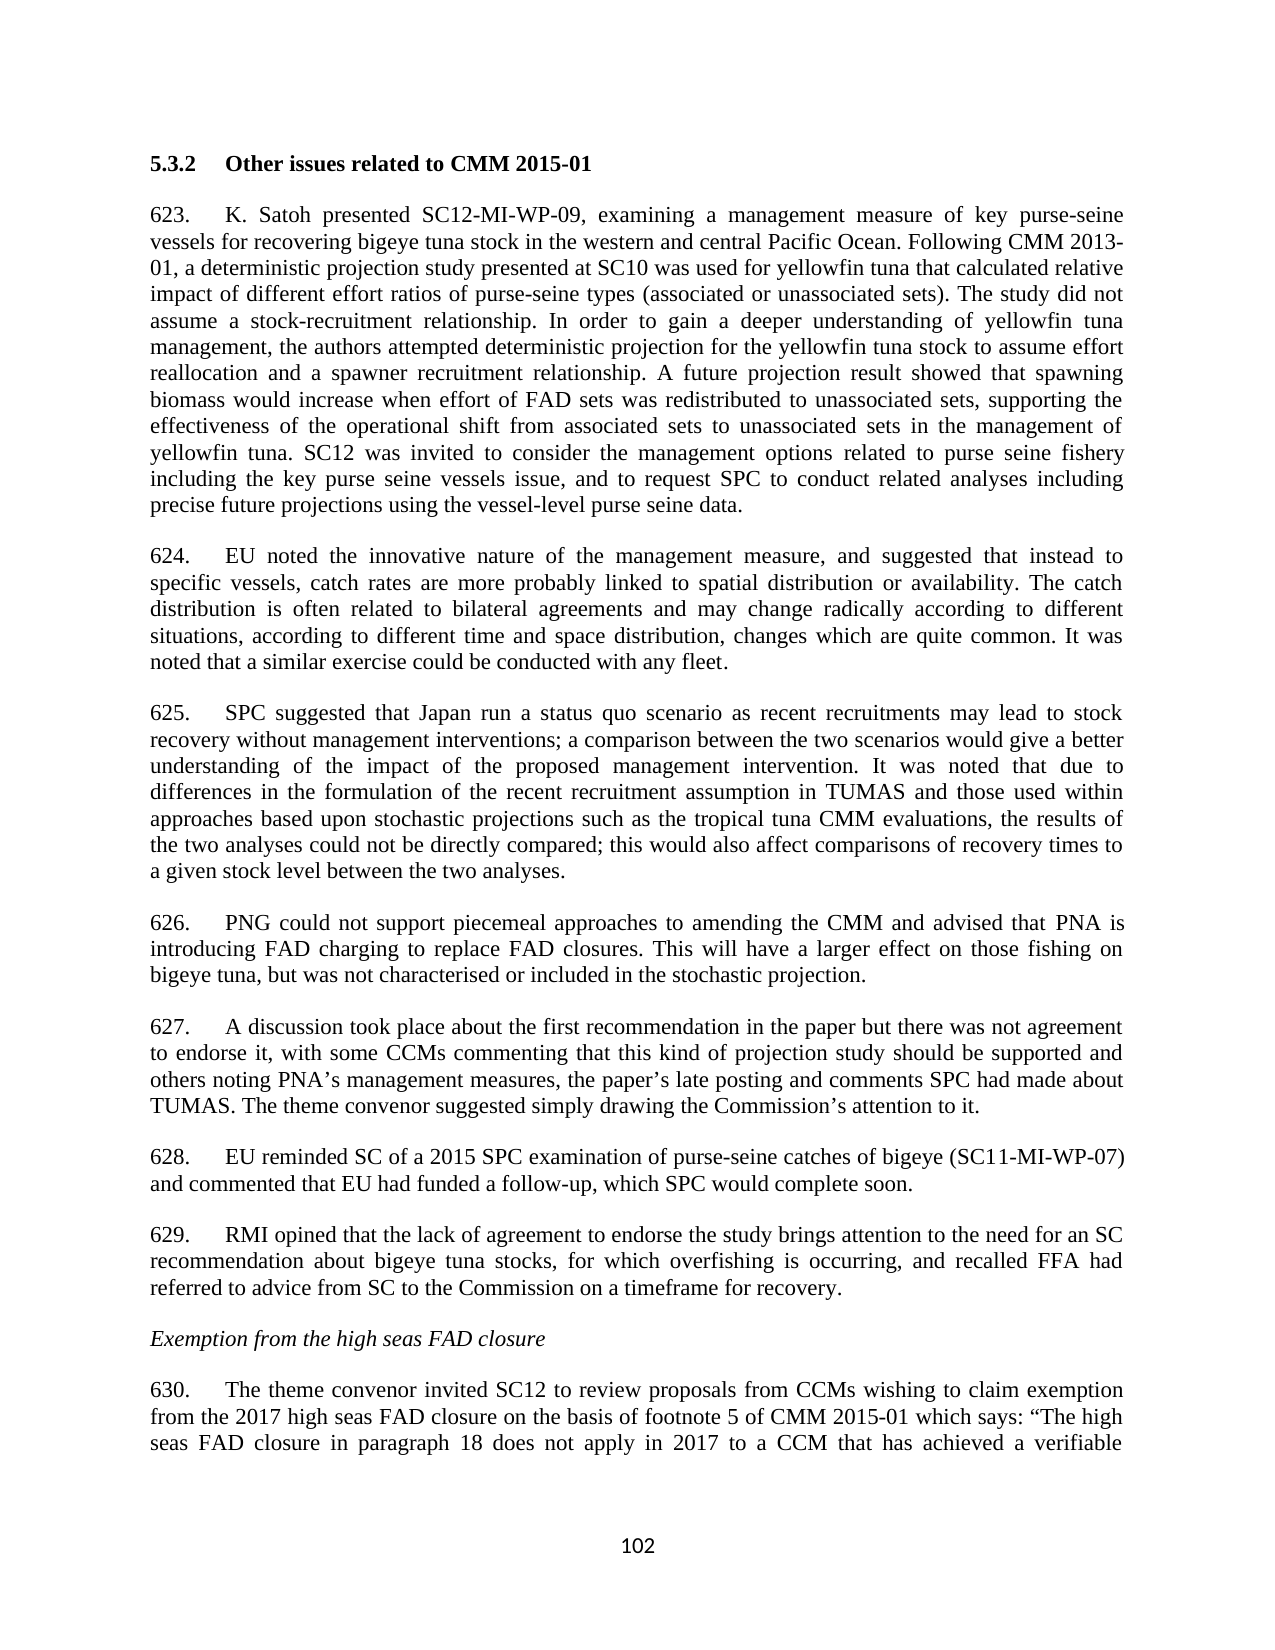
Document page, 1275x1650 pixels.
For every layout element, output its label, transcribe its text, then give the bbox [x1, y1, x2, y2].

subtitle Exemption from the high seas FAD closure [150, 1325, 1125, 1351]
text RMI opined that the lack of agreement to endorse the study brings attention to the need for an SC recommendation about bigeye tuna stocks, for which overfishing is occurring, and recalled FFA had referred to advice from SC to the Commission on a timeframe for recovery. [150, 1221, 1125, 1300]
text PNG could not support piecemeal approaches to amending the CMM and advised that PNA is introducing FAD charging to replace FAD closures. This will have a larger effect on those fishing on bigeye tuna, but was not characterised or included in the stochastic projection. [150, 909, 1125, 988]
text K. Satoh presented SC12-MI-WP-09, examining a management measure of key purse-seine vessels for recovering bigeye tuna stock in the western and central Pacific Ocean. Following CMM 2013-01, a deterministic projection study presented at SC10 was used for yellowfin tuna that calculated relative impact of different effort ratios of purse-seine types (associated or unassociated sets). The study did not assume a stock-recruitment relationship. In order to gain a deeper understanding of yellowfin tuna management, the authors attempted deterministic projection for the yellowfin tuna stock to assume effort reallocation and a spawner recruitment relationship. A future projection result showed that spawning biomass would increase when effort of FAD sets was redistributed to unassociated sets, supporting the effectiveness of the operational shift from associated sets to unassociated sets in the management of yellowfin tuna. SC12 was invited to consider the management options related to purse seine fishery including the key purse seine vessels issue, and to request SPC to conduct related analyses including precise future projections using the vessel-level purse seine data. [150, 201, 1125, 518]
subtitle 5.3.2 Other issues related to CMM 2015-01 [150, 150, 1125, 176]
text EU noted the innovative nature of the management measure, and suggested that instead to specific vessels, catch rates are more probably linked to spatial distribution or availability. The catch distribution is often related to bilateral agreements and may change radically according to different situations, according to different time and space distribution, changes which are quite common. It was noted that a similar exercise could be conducted with any fleet​. [150, 543, 1125, 674]
text EU reminded SC of a 2015 SPC examination of purse-seine catches of bigeye (SC11-MI-WP-07) and commented that EU had funded a follow-up, which SPC would complete soon. [150, 1143, 1125, 1196]
text SPC suggested that Japan run a status quo scenario as recent recruitments may lead to stock recovery without management interventions; a comparison between the two scenarios would give a better understanding of the impact of the proposed management intervention. It was noted that due to differences in the formulation of the recent recruitment assumption in TUMAS and those used within approaches based upon stochastic projections such as the tropical tuna CMM evaluations, the results of the two analyses could not be directly compared; this would also affect comparisons of recovery times to a given stock level between the two analyses. [150, 699, 1125, 884]
text A discussion took place about the first recommendation in the paper but there was not agreement to endorse it, with some CCMs commenting that this kind of projection study should be supported and others noting PNA’s management measures, the paper’s late posting and comments SPC had made about TUMAS. The theme convenor suggested simply drawing the Commission’s attention to it. [150, 1013, 1125, 1118]
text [150, 1376, 1125, 1456]
